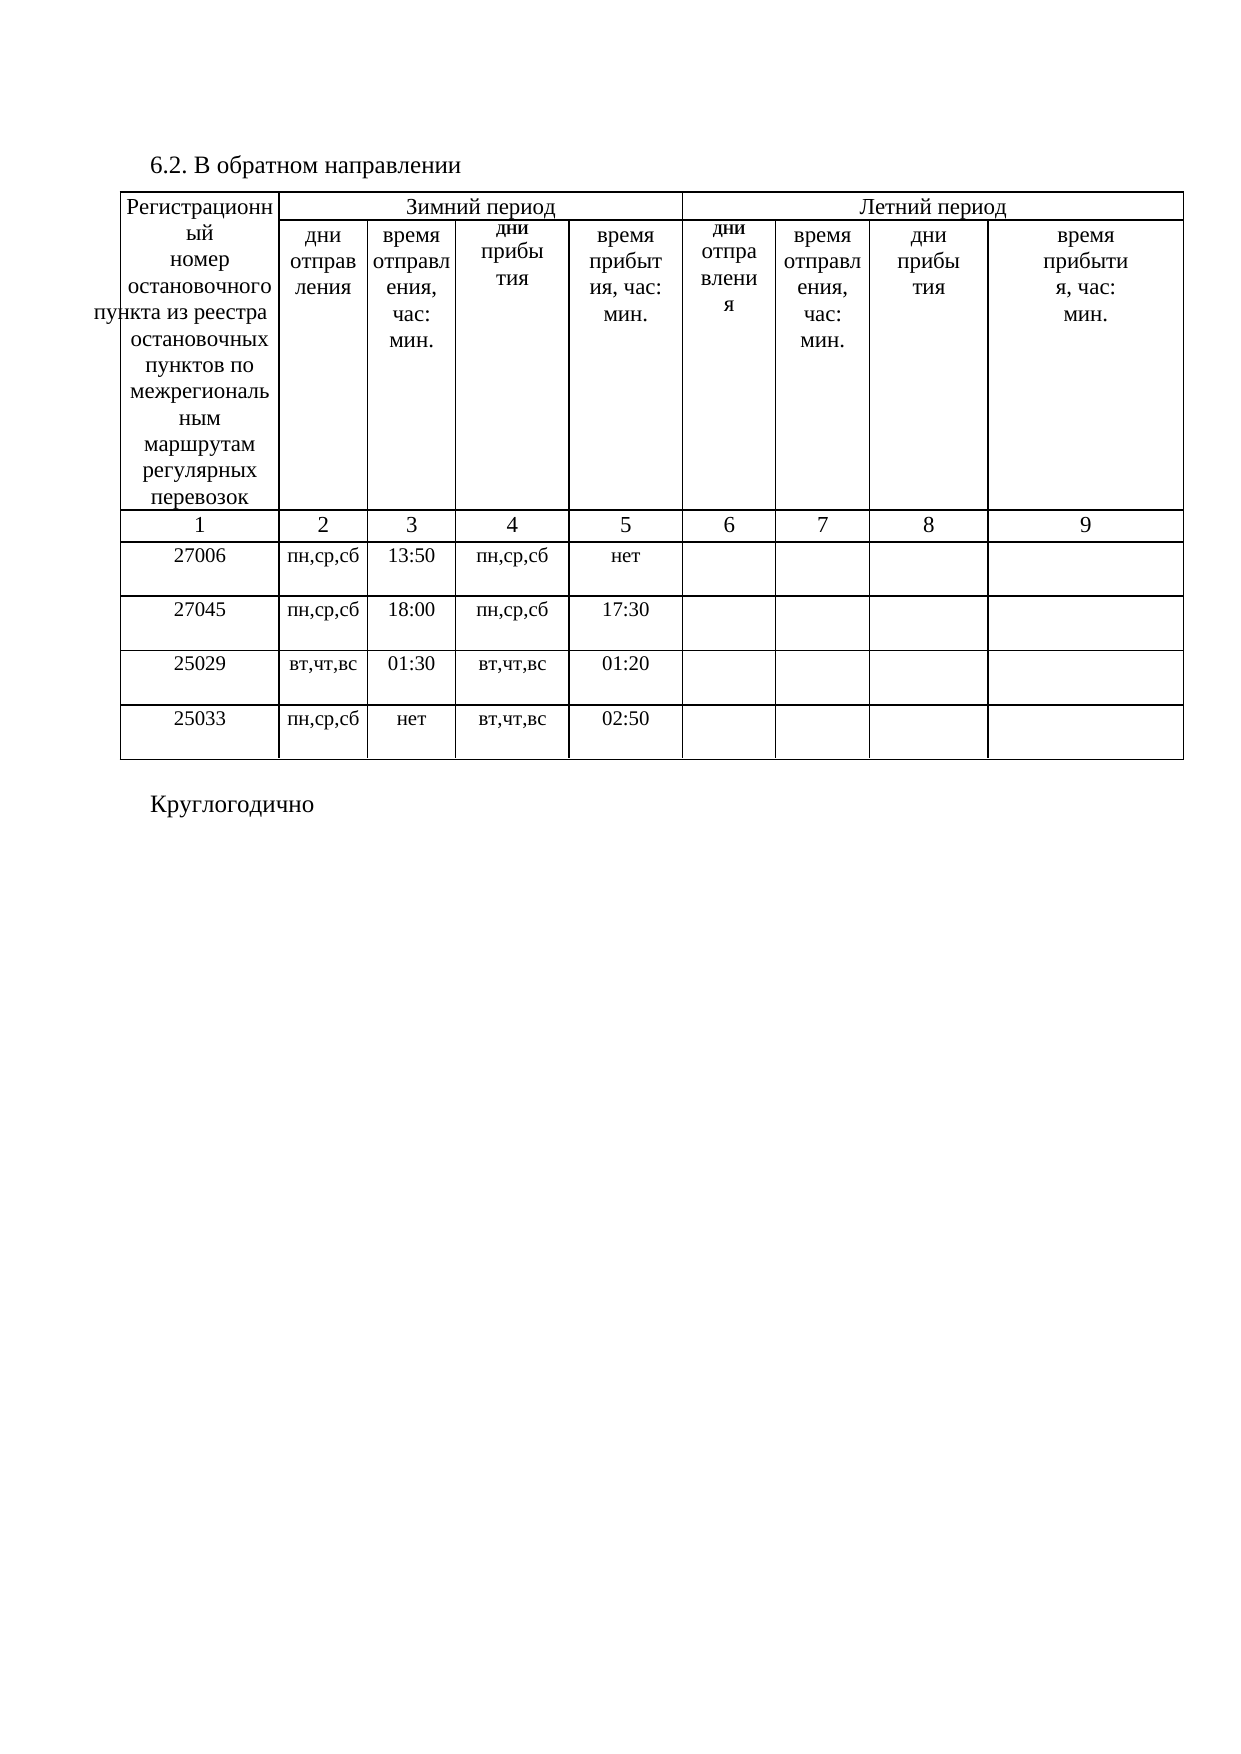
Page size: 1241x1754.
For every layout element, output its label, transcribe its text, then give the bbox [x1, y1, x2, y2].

table_cell 02:50 [570, 706, 682, 758]
table_cell [683, 543, 775, 595]
table_cell 27006 [121, 543, 278, 595]
table_cell ДНИ прибы тия [456, 221, 568, 509]
table_cell время отправл ения, час: мин. [776, 221, 869, 509]
text Круглогодично [150, 789, 1090, 817]
table_cell время прибыти я, час: мин. [989, 221, 1183, 509]
table_cell [776, 651, 869, 704]
table_cell 1 [121, 511, 278, 541]
table_cell 9 [989, 511, 1183, 541]
table_cell нет [570, 543, 682, 595]
table_cell [870, 651, 987, 704]
table_cell 17:30 [570, 597, 682, 650]
table_cell [870, 706, 987, 758]
table_cell 7 [776, 511, 869, 541]
table_cell 01:30 [368, 651, 455, 704]
table_cell дни прибы тия [870, 221, 987, 509]
table_cell пн,ср,сб [456, 543, 568, 595]
table_cell 5 [570, 511, 682, 541]
table_cell [870, 597, 987, 650]
table_cell нет [368, 706, 455, 758]
table_cell [989, 706, 1183, 758]
table_cell [683, 706, 775, 758]
table_cell [776, 706, 869, 758]
table_cell пн,ср,сб [456, 597, 568, 650]
table_cell пн,ср,сб [280, 543, 367, 595]
table_cell 4 [456, 511, 568, 541]
table_cell вт,чт,вс [456, 651, 568, 704]
table_cell время отправл ения, час: мин. [368, 221, 455, 509]
table_cell 8 [870, 511, 987, 541]
table_cell 01:20 [570, 651, 682, 704]
table_cell пн,ср,сб [280, 597, 367, 650]
table_cell вт,чт,вс [456, 706, 568, 758]
table_cell [989, 543, 1183, 595]
table_header Зимний период [280, 193, 682, 219]
table_cell дни отправ ления [280, 221, 367, 509]
table_cell [989, 597, 1183, 650]
table_cell [776, 543, 869, 595]
table_cell 13:50 [368, 543, 455, 595]
table_cell [776, 597, 869, 650]
table_cell пн,ср,сб [280, 706, 367, 758]
table_cell [683, 651, 775, 704]
table_cell [870, 543, 987, 595]
table_cell 18:00 [368, 597, 455, 650]
table_cell [683, 597, 775, 650]
table_cell [989, 651, 1183, 704]
table_cell время прибыт ия, час: мин. [570, 221, 682, 509]
table_cell ДНИ отпра влени я [683, 221, 775, 509]
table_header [121, 193, 278, 509]
table_cell 6 [683, 511, 775, 541]
table_cell 27045 [121, 597, 278, 650]
table_header Летний период [683, 193, 1183, 219]
table_cell вт,чт,вс [280, 651, 367, 704]
table_cell 25029 [121, 651, 278, 704]
table_cell 25033 [121, 706, 278, 758]
table_cell 2 [280, 511, 367, 541]
table_cell 3 [368, 511, 455, 541]
text 6.2. В обратном направлении [150, 150, 1090, 179]
